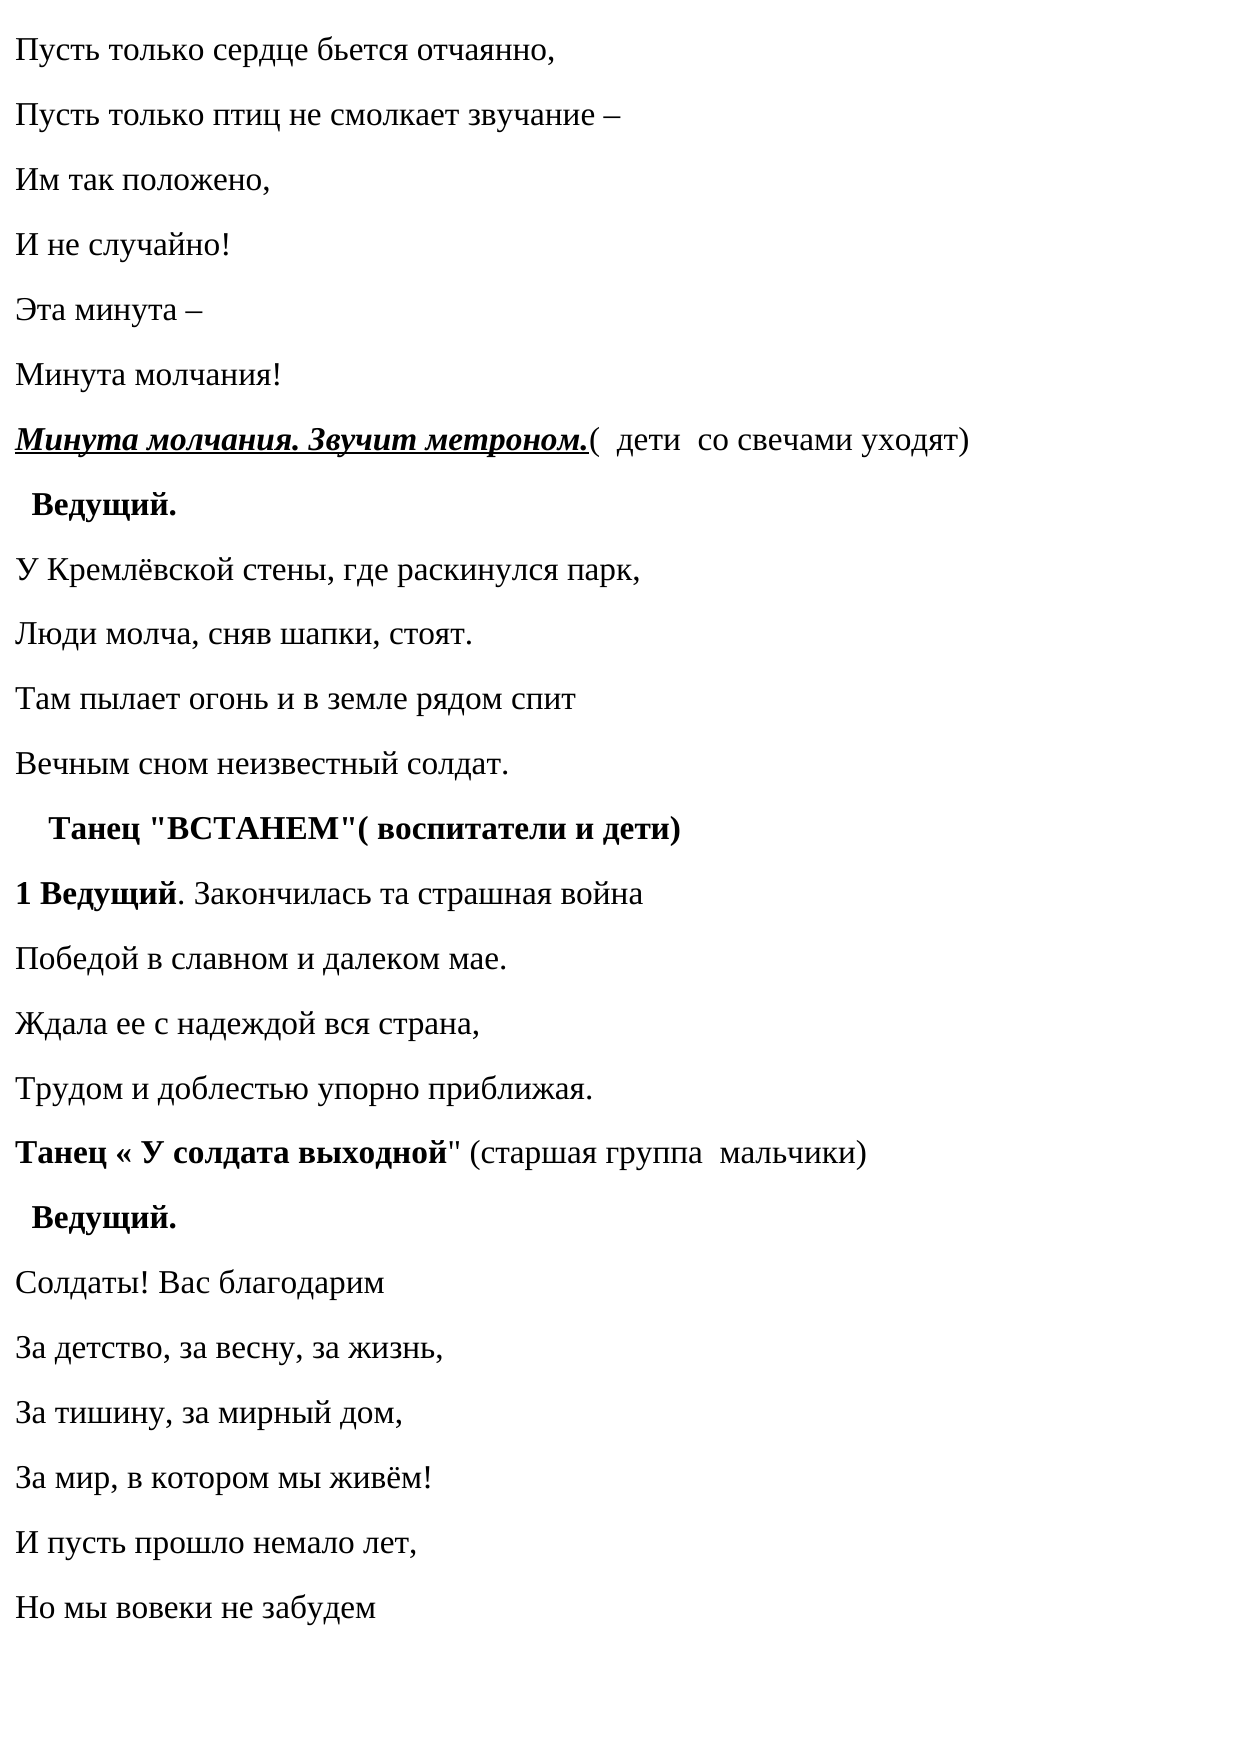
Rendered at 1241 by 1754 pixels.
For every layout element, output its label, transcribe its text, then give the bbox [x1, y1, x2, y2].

text Ведущий. [15, 484, 1152, 522]
text И пусть прошло немало лет, [15, 1522, 1152, 1561]
text За детство, за весну, за жизнь, [15, 1327, 1152, 1366]
text Ведущий. [15, 1198, 1152, 1236]
text Пусть только птиц не смолкает звучание – [15, 94, 1152, 133]
text Трудом и доблестью упорно приближая. [15, 1068, 1152, 1106]
text Люди молча, сняв шапки, стоят. [15, 614, 1152, 652]
text Минута молчания. Звучит метроном.( дети со свечами уходят) [15, 419, 1152, 457]
text Победой в славном и далеком мае. [15, 938, 1152, 976]
text Пусть только сердце бьется отчаянно, [15, 29, 1152, 68]
text Им так положено, [15, 159, 1152, 198]
text Эта минута – [15, 289, 1152, 327]
text Ждала ее с надеждой вся страна, [15, 1003, 1152, 1041]
text И не случайно! [15, 224, 1152, 263]
text Вечным сном неизвестный солдат. [15, 743, 1152, 782]
text За мир, в котором мы живём! [15, 1457, 1152, 1496]
text Танец "ВСТАНЕМ"( воспитатели и дети) [15, 808, 1152, 847]
text Солдаты! Вас благодарим [15, 1263, 1152, 1301]
text Но мы вовеки не забудем [15, 1587, 1152, 1625]
text Минута молчания! [15, 354, 1152, 392]
text Танец « У солдата выходной" (старшая группа мальчики) [15, 1133, 1152, 1171]
text 1 Ведущий. Закончилась та страшная война [15, 873, 1152, 912]
text За тишину, за мирный дом, [15, 1392, 1152, 1431]
text Там пылает огонь и в земле рядом спит [15, 678, 1152, 717]
text У Кремлёвской стены, где раскинулся парк, [15, 549, 1152, 587]
